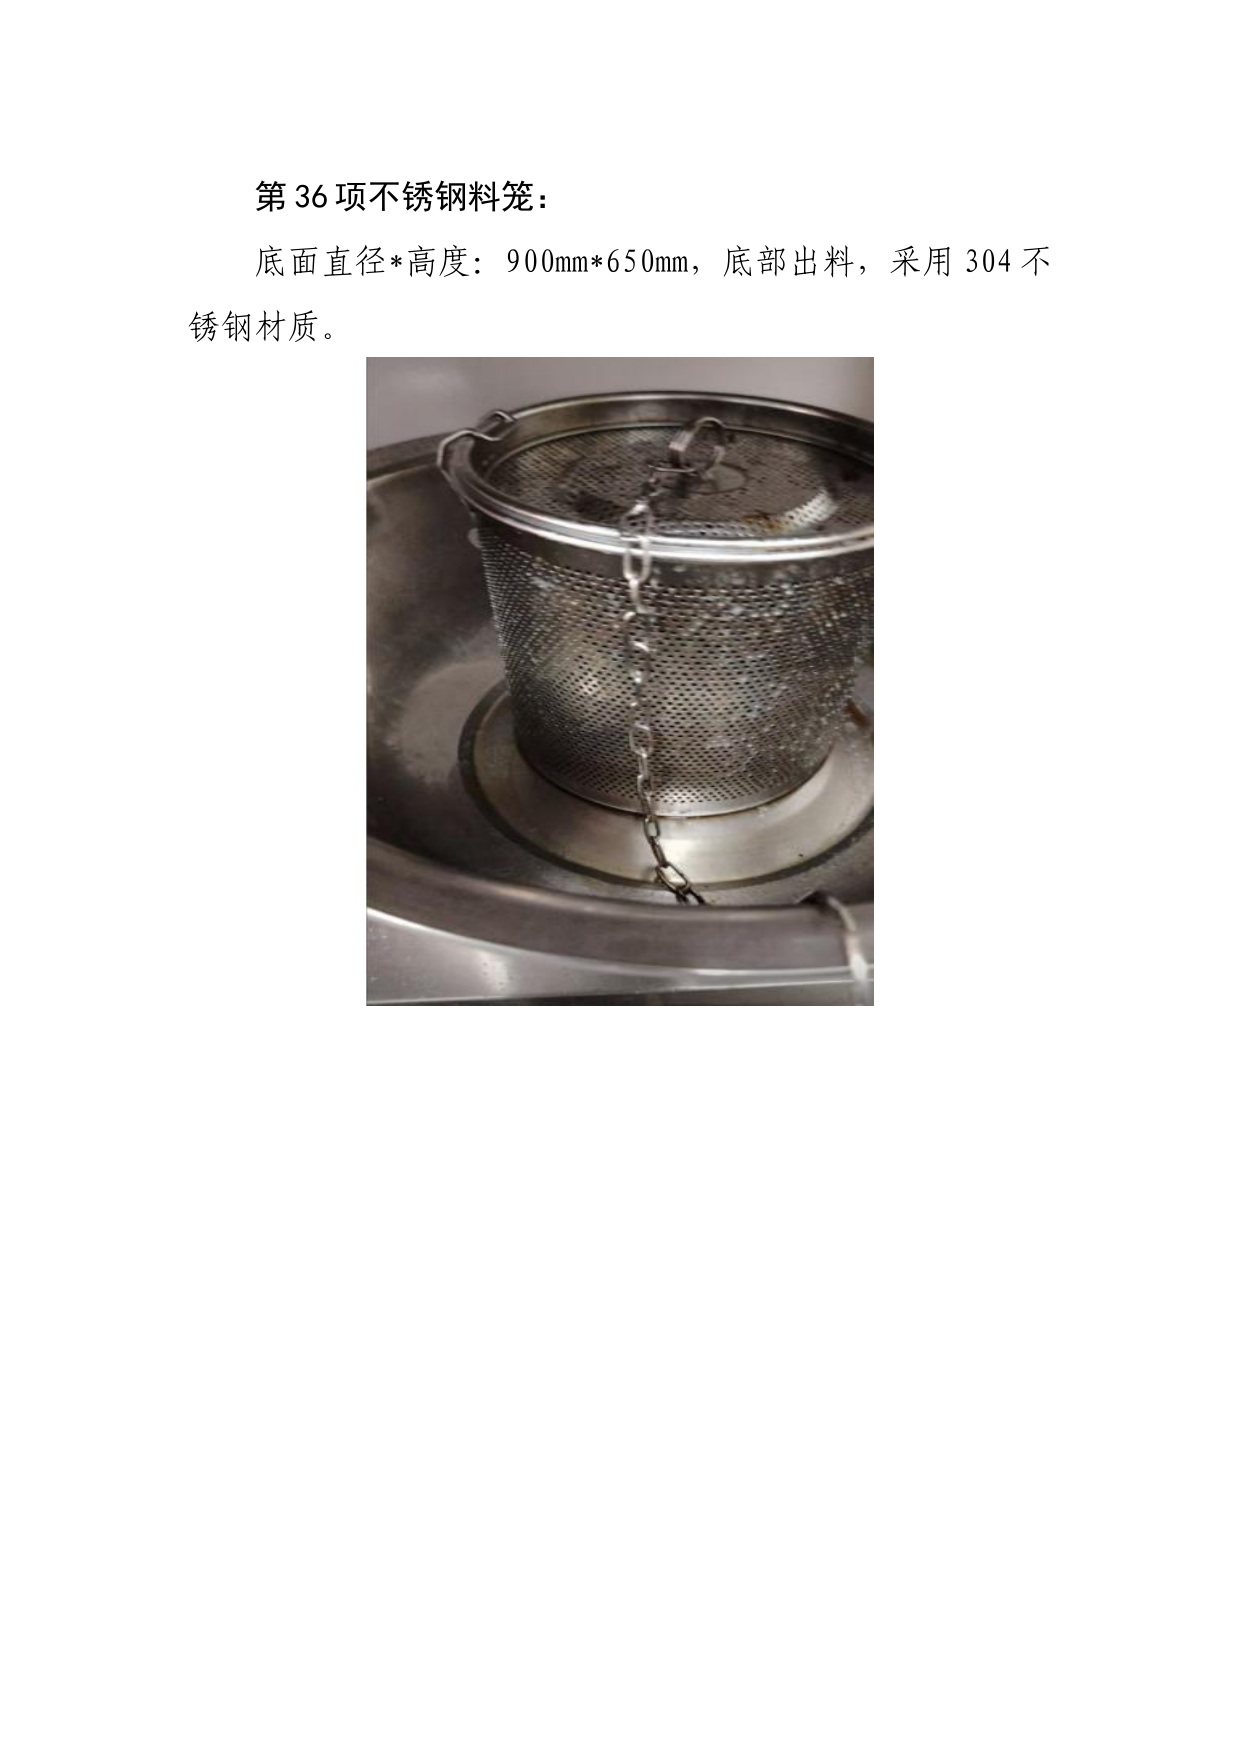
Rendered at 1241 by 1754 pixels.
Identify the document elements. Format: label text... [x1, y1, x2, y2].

picture [366, 357, 874, 1006]
text 底面直径*高度：900mm*650mm，底部出料，采用304不锈钢材质。 [187, 227, 1053, 357]
text 第36项不锈钢料笼： [187, 162, 1053, 227]
